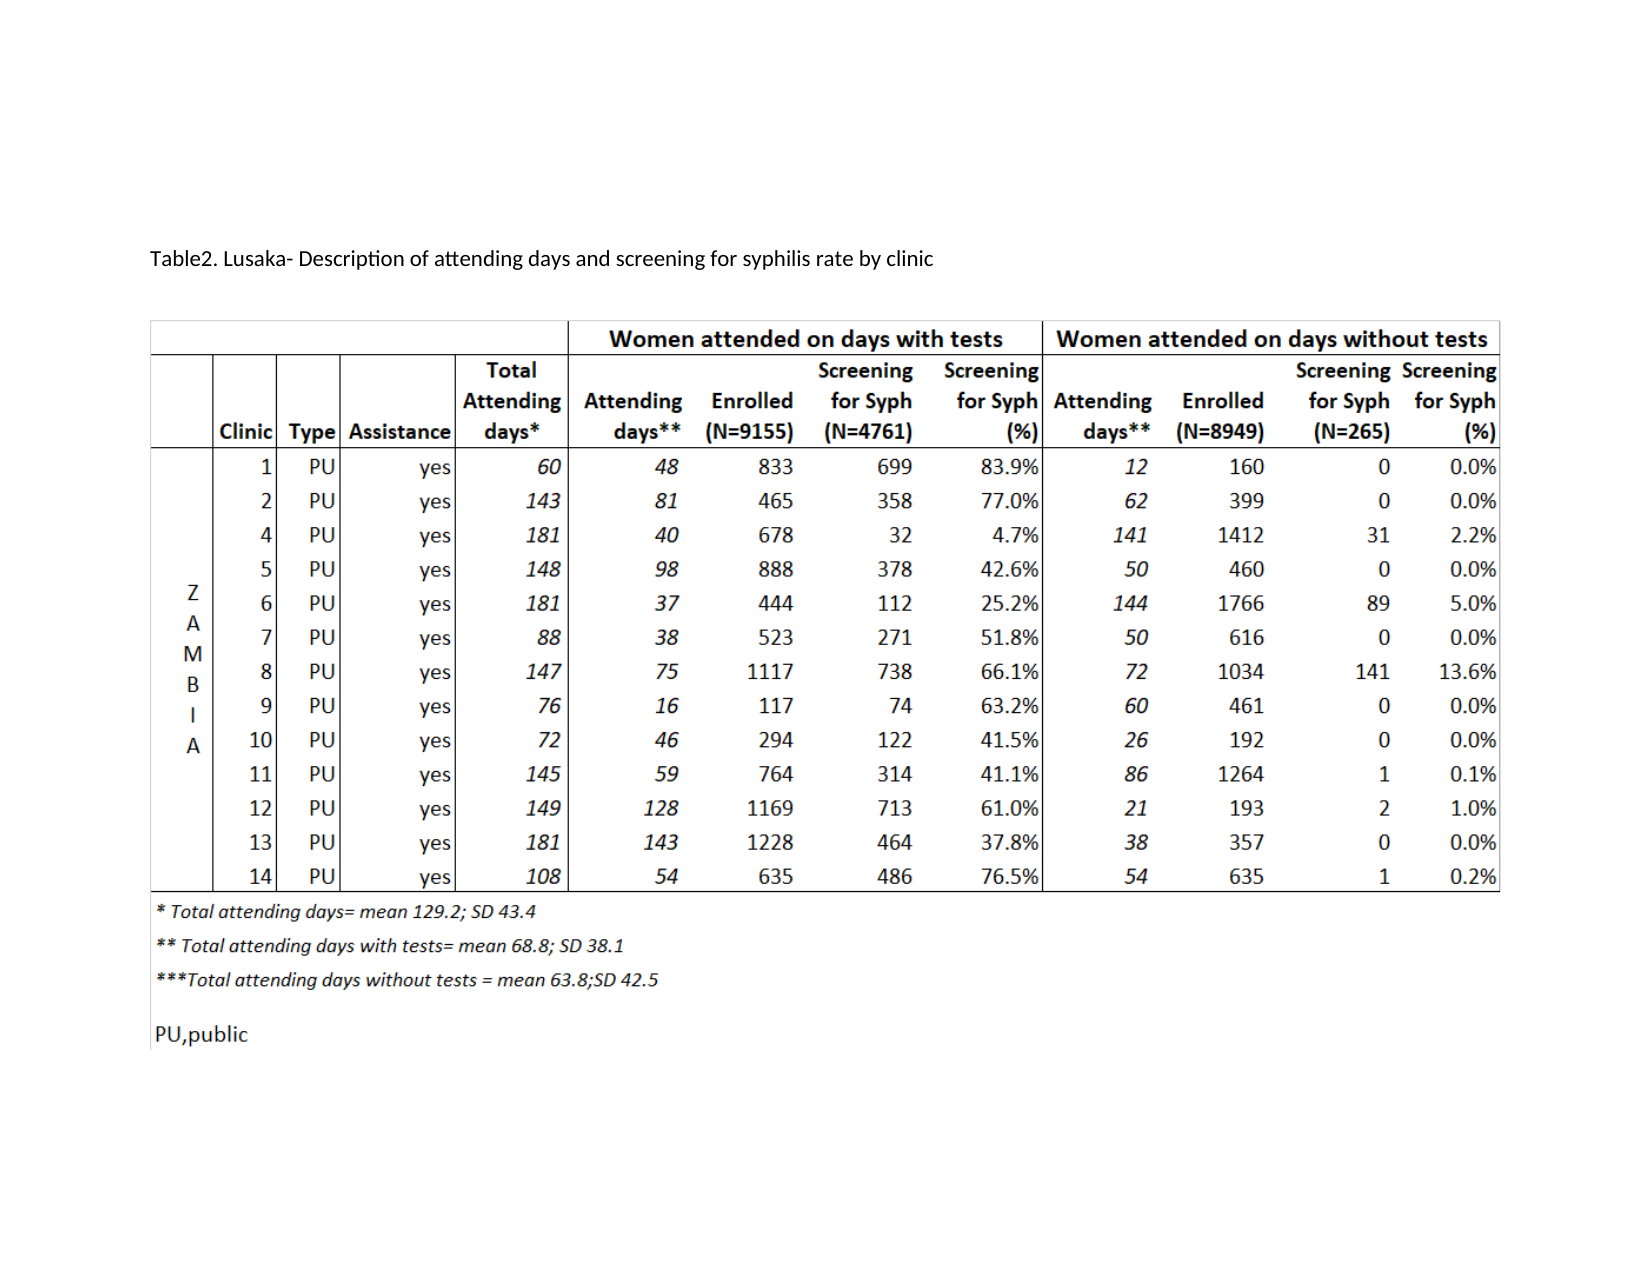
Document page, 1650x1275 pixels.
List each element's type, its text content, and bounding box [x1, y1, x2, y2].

text Table2. Lusaka- Description of attending days and screening for syphilis rate by clinic [150, 244, 1500, 272]
picture [150, 320, 1500, 1050]
